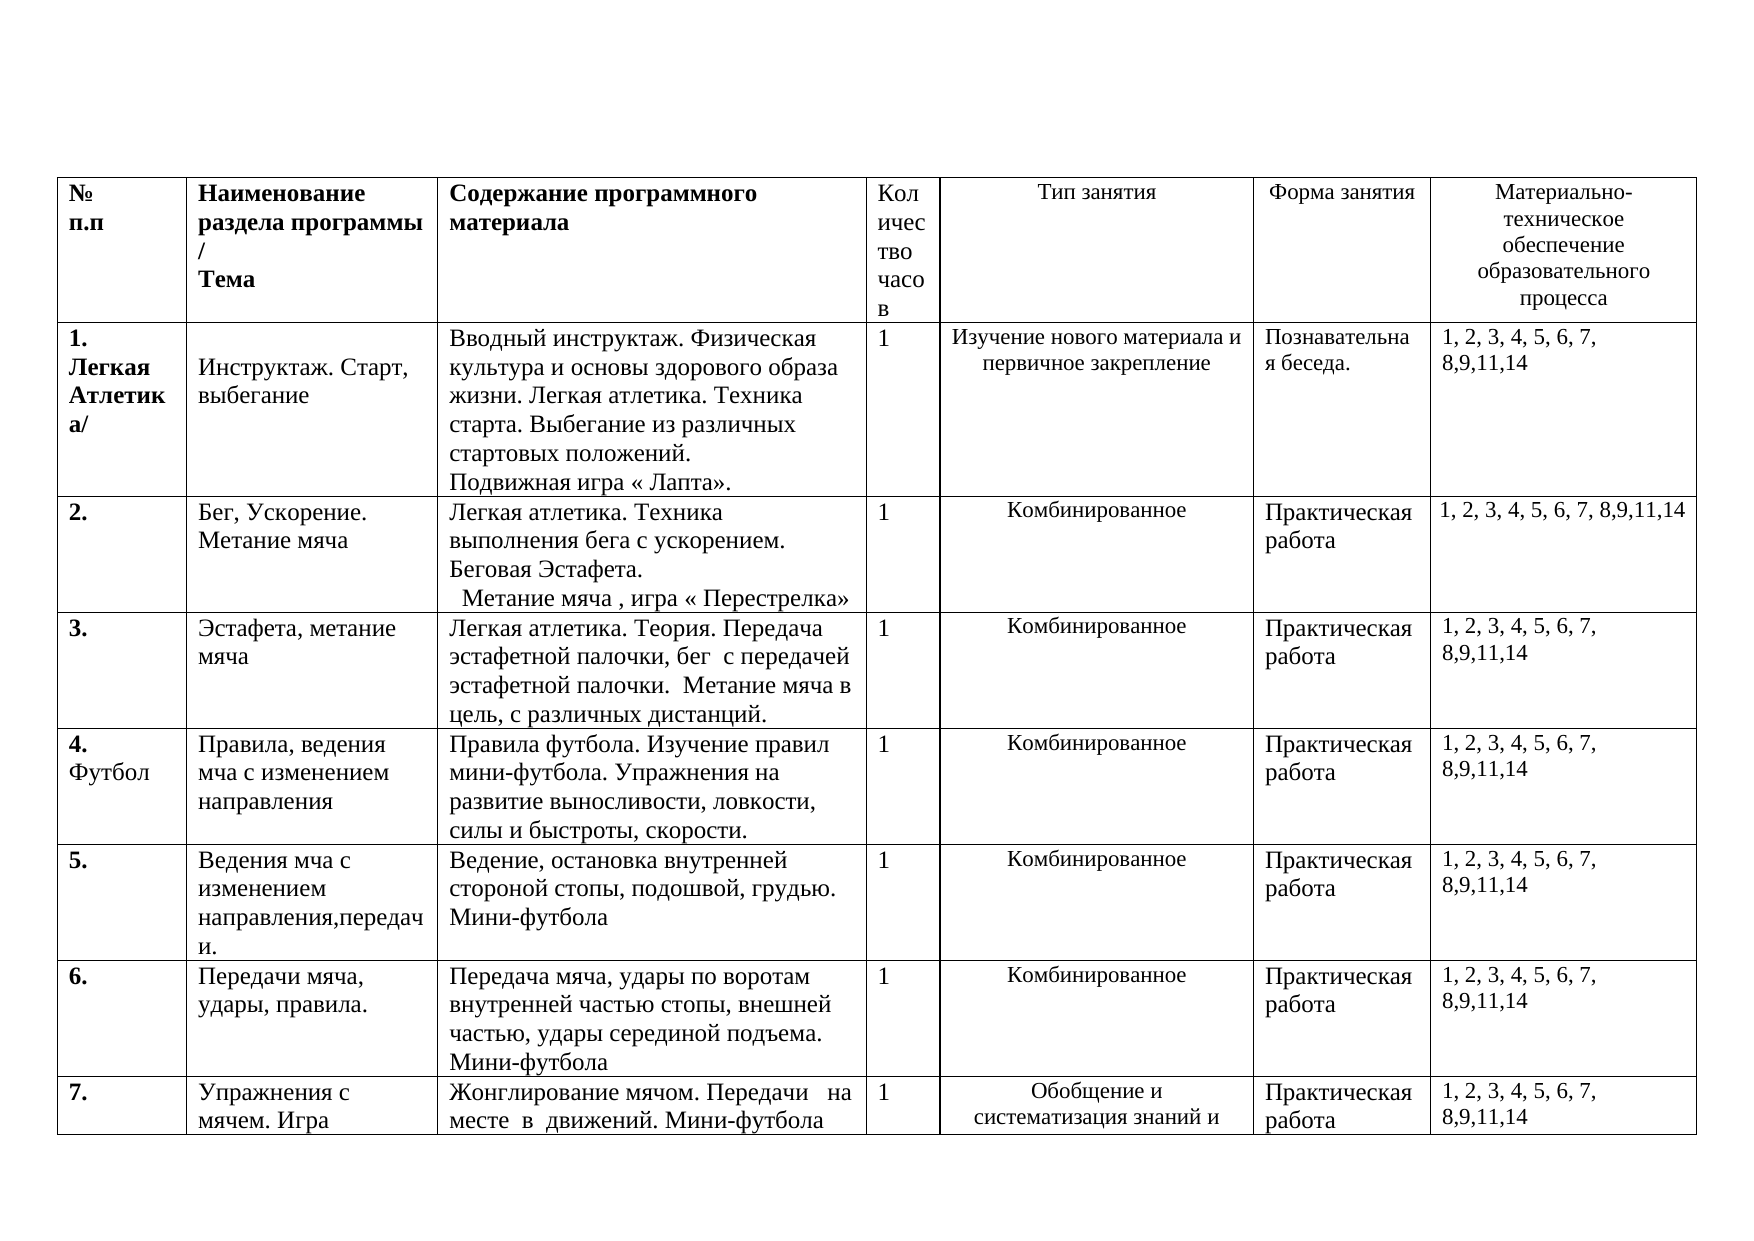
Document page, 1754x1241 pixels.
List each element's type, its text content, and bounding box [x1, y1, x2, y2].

table_cell Инструктаж. Старт, выбегание [187, 323, 437, 496]
table_cell Практическая работа [1254, 961, 1430, 1076]
table_cell Практическая работа [1254, 613, 1430, 728]
table_cell Комбинированное [941, 613, 1253, 728]
table_cell 1 [867, 323, 939, 496]
table_cell 1, 2, 3, 4, 5, 6, 7, 8,9,11,14 [1431, 323, 1696, 496]
table_cell Передачи мяча, удары, правила. [187, 961, 437, 1076]
table_header Форма занятия [1254, 178, 1430, 322]
table_cell 1 [867, 961, 939, 1076]
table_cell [1431, 1077, 1696, 1134]
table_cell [941, 1077, 1253, 1134]
table_cell Практическая работа [1254, 845, 1430, 960]
table_cell Вводный инструктаж. Физическая культура и основы здорового образа жизни. Легкая атлетика. Техника старта. Выбегание из различных стартовых положений. Подвижная игра « Лапта». [438, 323, 866, 496]
table_cell 1, 2, 3, 4, 5, 6, 7, 8,9,11,14 [1431, 497, 1696, 612]
table_cell 4. Футбол [58, 729, 186, 844]
table_header Содержание программного материала [438, 178, 866, 322]
table_cell Практическая работа [1254, 729, 1430, 844]
table_cell Ведения мча с изменением направления,передачи. [187, 845, 437, 960]
table_cell Познавательная беседа. [1254, 323, 1430, 496]
table_cell Легкая атлетика. Теория. Передача эстафетной палочки, бег с передачей эстафетной палочки. Метание мяча в цель, с различных дистанций. [438, 613, 866, 728]
table_cell Передача мяча, удары по воротам внутренней частью стопы, внешней частью, удары серединой подъема. Мини-футбола [438, 961, 866, 1076]
table_cell 1, 2, 3, 4, 5, 6, 7, 8,9,11,14 [1431, 729, 1696, 844]
table_header Материально-техническое обеспечение образовательного процесса [1431, 178, 1696, 322]
table_cell 1 [867, 845, 939, 960]
table_cell 1 [867, 613, 939, 728]
table_cell Практическая работа [1254, 1077, 1430, 1134]
table_cell Комбинированное [941, 497, 1253, 612]
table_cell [438, 1077, 866, 1134]
table_cell Правила футбола. Изучение правил мини-футбола. Упражнения на развитие выносливости, ловкости, силы и быстроты, скорости. [438, 729, 866, 844]
table_cell 1 [867, 729, 939, 844]
table_cell 1, 2, 3, 4, 5, 6, 7, 8,9,11,14 [1431, 613, 1696, 728]
table_cell Эстафета, метание мяча [187, 613, 437, 728]
table_cell Ведение, остановка внутренней стороной стопы, подошвой, грудью. Мини-футбола [438, 845, 866, 960]
table_cell 3. [58, 613, 186, 728]
table_cell Бег, Ускорение. Метание мяча [187, 497, 437, 612]
table_cell Изучение нового материала и первичное закрепление [941, 323, 1253, 496]
table_cell 1 [867, 497, 939, 612]
table_cell Упражнения с мячем. Игра [329, 1077, 437, 1134]
table_cell 2. [58, 497, 186, 612]
table_cell 1, 2, 3, 4, 5, 6, 7, 8,9,11,14 [1431, 845, 1696, 960]
table_cell 5. [58, 845, 186, 960]
table_cell Правила, ведения мча с изменением направления [187, 729, 437, 844]
table_cell 6. [58, 961, 186, 1076]
table_cell Легкая атлетика. Техника выполнения бега с ускорением. Беговая Эстафета. Метание мяча , игра « Перестрелка» [438, 497, 866, 612]
table_cell Практическая работа [1254, 497, 1430, 612]
table_cell 1 [867, 1077, 939, 1134]
table_cell 7. [58, 1077, 186, 1134]
table_header Наименование раздела программы / Тема [187, 178, 437, 322]
table_cell Комбинированное [941, 961, 1253, 1076]
table_header № п.п [58, 178, 186, 322]
table_cell Комбинированное [941, 729, 1253, 844]
table_cell 1, 2, 3, 4, 5, 6, 7, 8,9,11,14 [1431, 961, 1696, 1076]
table_header Тип занятия [941, 178, 1253, 322]
table_cell 1. Легкая Атлетика/ [58, 323, 186, 496]
table_cell Комбинированное [941, 845, 1253, 960]
table_header Количество часов [867, 178, 939, 322]
